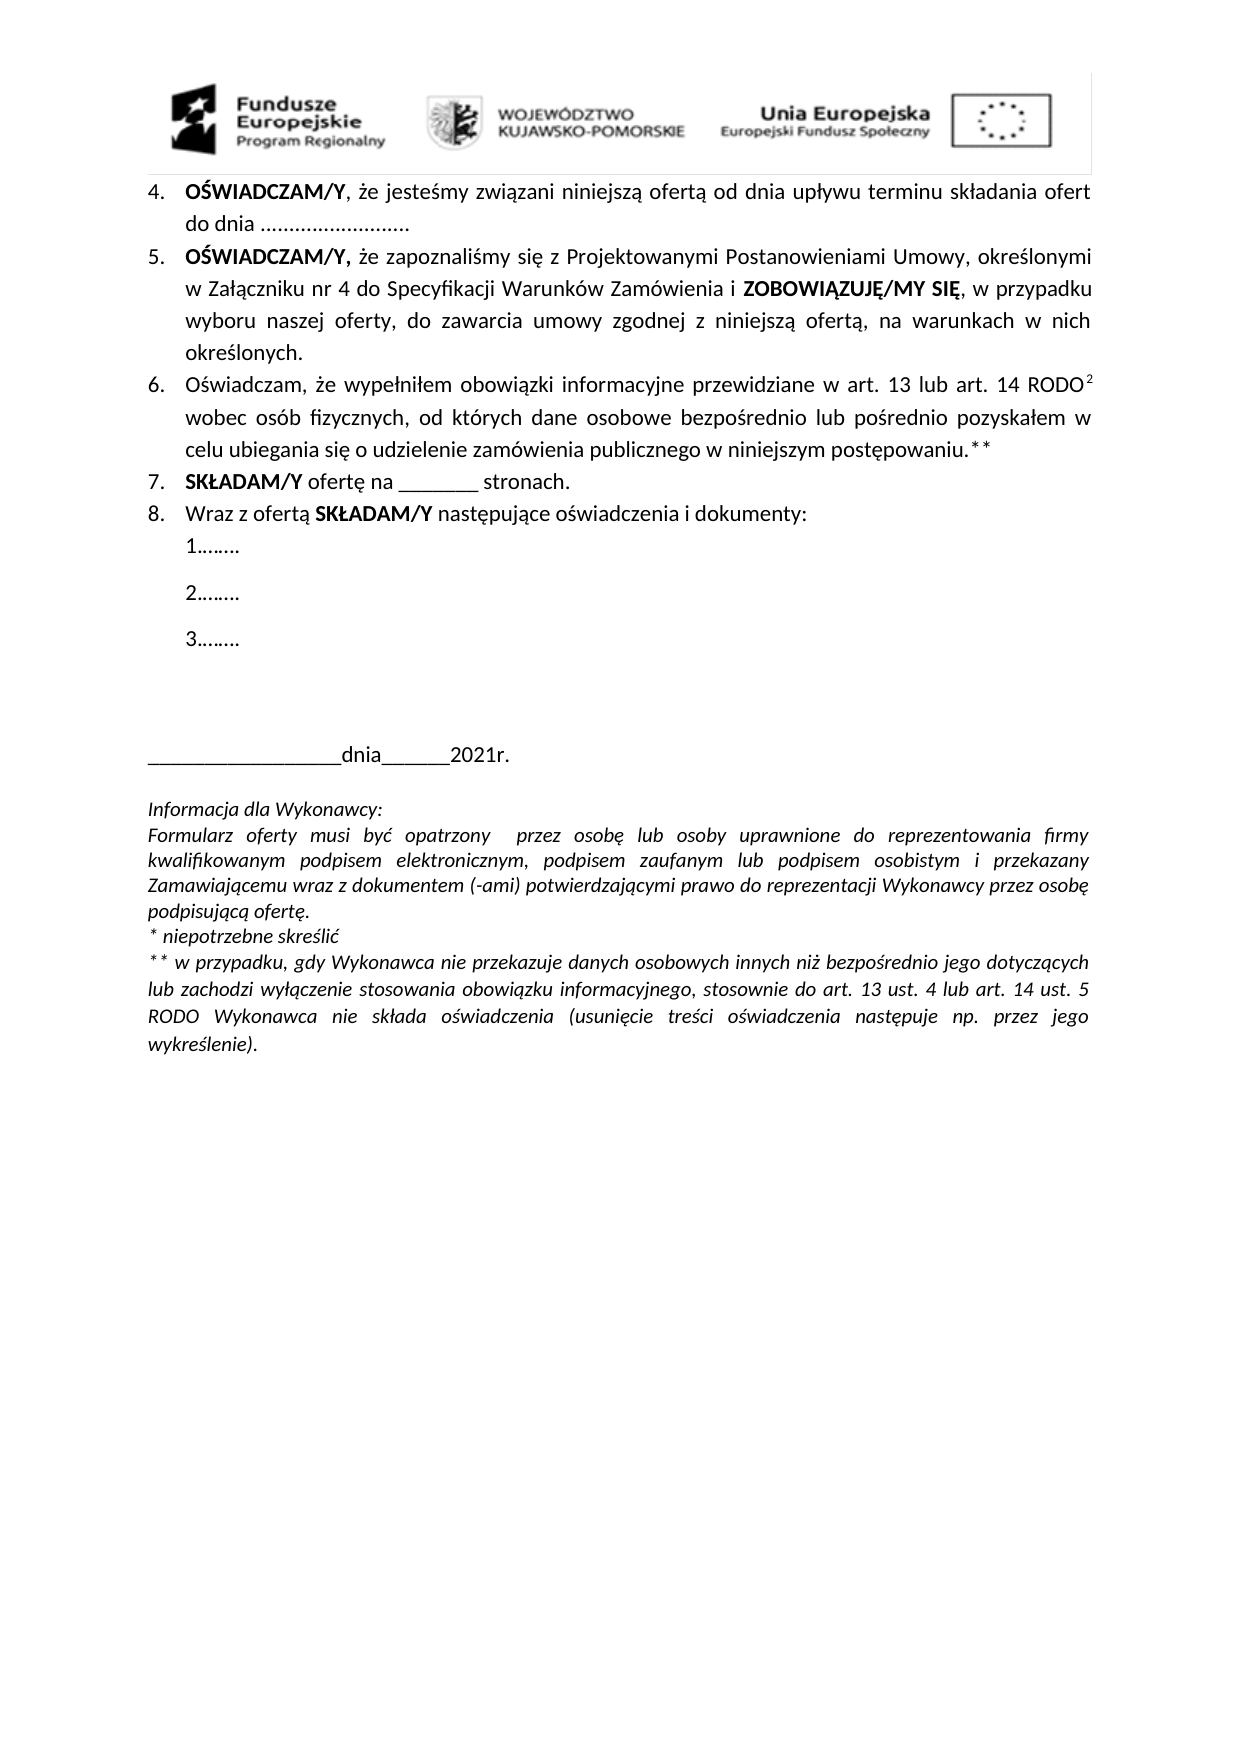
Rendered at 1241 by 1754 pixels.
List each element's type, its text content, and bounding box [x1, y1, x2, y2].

list Wraz z ofertą SKŁADAM/Y następujące oświadczenia i dokumenty: [148, 499, 1093, 527]
list Oświadczam, że wypełniłem obowiązki informacyjne przewidziane w art. 13 lub art. 14 RODO2 wobec osób fizycznych, od których dane osobowe bezpośrednio lub pośrednio pozyskałem w celu ubiegania się o udzielenie zamówienia publicznego w niniejszym postępowaniu.** [148, 371, 1093, 463]
list OŚWIADCZAM/Y, że jesteśmy związani niniejszą ofertą od dnia upływu terminu składania ofert do dnia .......................... [148, 178, 1093, 238]
text * niepotrzebne skreślić [148, 923, 1093, 949]
text 3.……. [148, 624, 1093, 652]
list SKŁADAM/Y ofertę na _______ stronach. [148, 467, 1093, 495]
text _________________dnia______2021r. [148, 740, 1093, 768]
text Formularz oferty musi być opatrzony przez osobę lub osoby uprawnione do reprezentowania firmy kwalifikowanym podpisem elektronicznym, podpisem zaufanym lub podpisem osobistym i przekazany Zamawiającemu wraz z dokumentem (-ami) potwierdzającymi prawo do reprezentacji Wykonawcy przez osobę podpisującą ofertę. [148, 822, 1093, 923]
list OŚWIADCZAM/Y, że zapoznaliśmy się z Projektowanymi Postanowieniami Umowy, określonymi w Załączniku nr 4 do Specyfikacji Warunków Zamówienia i ZOBOWIĄZUJĘ/MY SIĘ, w przypadku wyboru naszej oferty, do zawarcia umowy zgodnej z niniejszą ofertą, na warunkach w nich określonych. [148, 242, 1093, 366]
text Informacja dla Wykonawcy: [148, 796, 1093, 822]
text 2.……. [148, 578, 1093, 606]
picture [147, 73, 1093, 178]
text 1.……. [148, 531, 1093, 559]
text ** w przypadku, gdy Wykonawca nie przekazuje danych osobowych innych niż bezpośrednio jego dotyczących lub zachodzi wyłączenie stosowania obowiązku informacyjnego, stosownie do art. 13 ust. 4 lub art. 14 ust. 5 RODO Wykonawca nie składa oświadczenia (usunięcie treści oświadczenia następuje np. przez jego wykreślenie). [148, 949, 1093, 1057]
